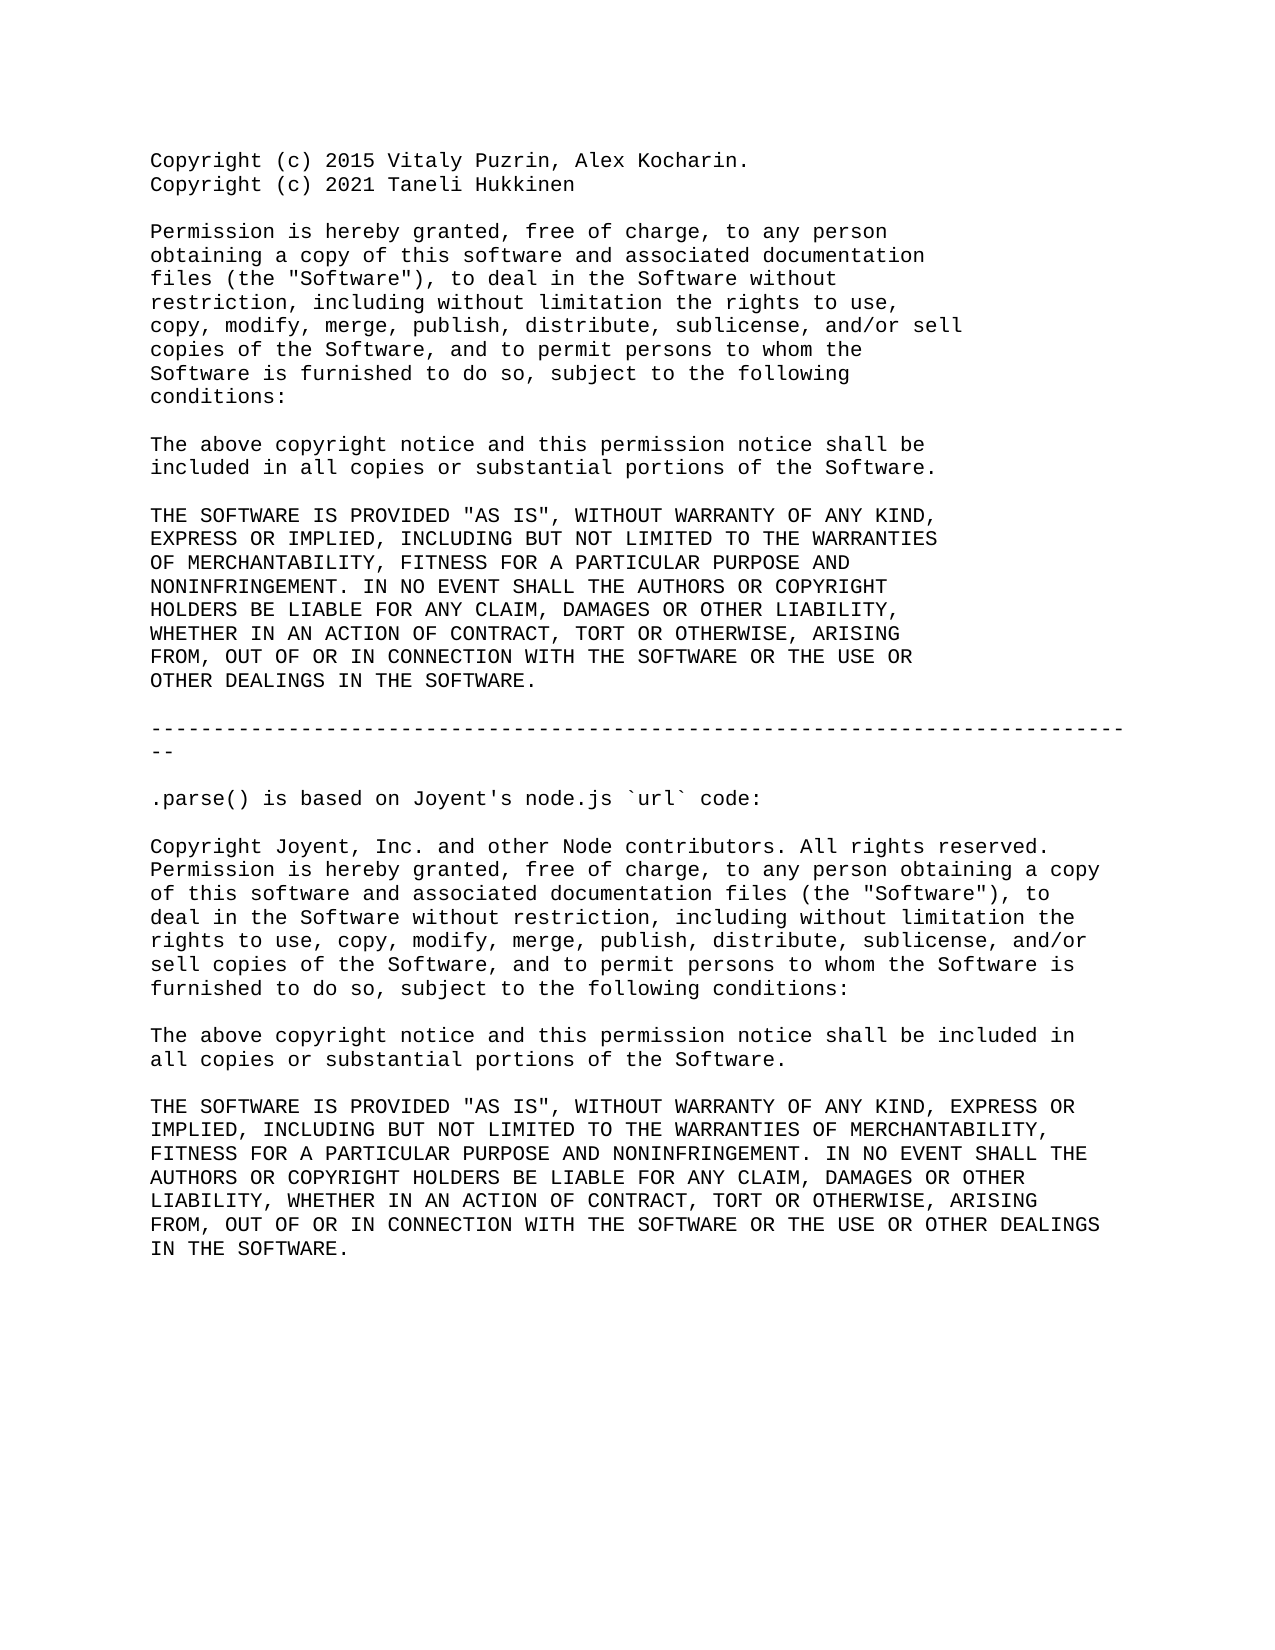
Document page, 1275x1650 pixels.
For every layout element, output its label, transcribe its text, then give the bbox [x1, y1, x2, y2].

text IN THE SOFTWARE. [150, 1238, 1125, 1261]
text THE SOFTWARE IS PROVIDED "AS IS", WITHOUT WARRANTY OF ANY KIND, EXPRESS OR [150, 1096, 1125, 1119]
text all copies or substantial portions of the Software. [150, 1048, 1125, 1072]
text conditions: [150, 386, 1125, 410]
text furnished to do so, subject to the following conditions: [150, 978, 1125, 1001]
text Copyright (c) 2021 Taneli Hukkinen [150, 174, 1125, 197]
text The above copyright notice and this permission notice shall be [150, 434, 1125, 457]
text OF MERCHANTABILITY, FITNESS FOR A PARTICULAR PURPOSE AND [150, 552, 1125, 576]
text Copyright Joyent, Inc. and other Node contributors. All rights reserved. [150, 836, 1125, 859]
text LIABILITY, WHETHER IN AN ACTION OF CONTRACT, TORT OR OTHERWISE, ARISING [150, 1190, 1125, 1214]
text deal in the Software without restriction, including without limitation the [150, 907, 1125, 930]
text Copyright (c) 2015 Vitaly Puzrin, Alex Kocharin. [150, 150, 1125, 174]
text NONINFRINGEMENT. IN NO EVENT SHALL THE AUTHORS OR COPYRIGHT [150, 576, 1125, 599]
text THE SOFTWARE IS PROVIDED "AS IS", WITHOUT WARRANTY OF ANY KIND, [150, 505, 1125, 528]
text .parse() is based on Joyent's node.js `url` code: [150, 788, 1125, 812]
text -------------------------------------------------------------------------------- [150, 717, 1125, 765]
text obtaining a copy of this software and associated documentation [150, 244, 1125, 268]
text Permission is hereby granted, free of charge, to any person [150, 221, 1125, 244]
text Software is furnished to do so, subject to the following [150, 363, 1125, 386]
text WHETHER IN AN ACTION OF CONTRACT, TORT OR OTHERWISE, ARISING [150, 623, 1125, 647]
text AUTHORS OR COPYRIGHT HOLDERS BE LIABLE FOR ANY CLAIM, DAMAGES OR OTHER [150, 1167, 1125, 1190]
text The above copyright notice and this permission notice shall be included in [150, 1025, 1125, 1048]
text copies of the Software, and to permit persons to whom the [150, 339, 1125, 363]
text copy, modify, merge, publish, distribute, sublicense, and/or sell [150, 316, 1125, 339]
text FROM, OUT OF OR IN CONNECTION WITH THE SOFTWARE OR THE USE OR [150, 647, 1125, 670]
text OTHER DEALINGS IN THE SOFTWARE. [150, 670, 1125, 694]
text files (the "Software"), to deal in the Software without [150, 268, 1125, 292]
text sell copies of the Software, and to permit persons to whom the Software is [150, 954, 1125, 978]
text restriction, including without limitation the rights to use, [150, 292, 1125, 316]
text Permission is hereby granted, free of charge, to any person obtaining a copy [150, 859, 1125, 883]
text HOLDERS BE LIABLE FOR ANY CLAIM, DAMAGES OR OTHER LIABILITY, [150, 599, 1125, 623]
text EXPRESS OR IMPLIED, INCLUDING BUT NOT LIMITED TO THE WARRANTIES [150, 528, 1125, 552]
text rights to use, copy, modify, merge, publish, distribute, sublicense, and/or [150, 930, 1125, 954]
text IMPLIED, INCLUDING BUT NOT LIMITED TO THE WARRANTIES OF MERCHANTABILITY, [150, 1119, 1125, 1143]
text of this software and associated documentation files (the "Software"), to [150, 883, 1125, 907]
text FROM, OUT OF OR IN CONNECTION WITH THE SOFTWARE OR THE USE OR OTHER DEALINGS [150, 1214, 1125, 1238]
text included in all copies or substantial portions of the Software. [150, 457, 1125, 481]
text FITNESS FOR A PARTICULAR PURPOSE AND NONINFRINGEMENT. IN NO EVENT SHALL THE [150, 1143, 1125, 1167]
